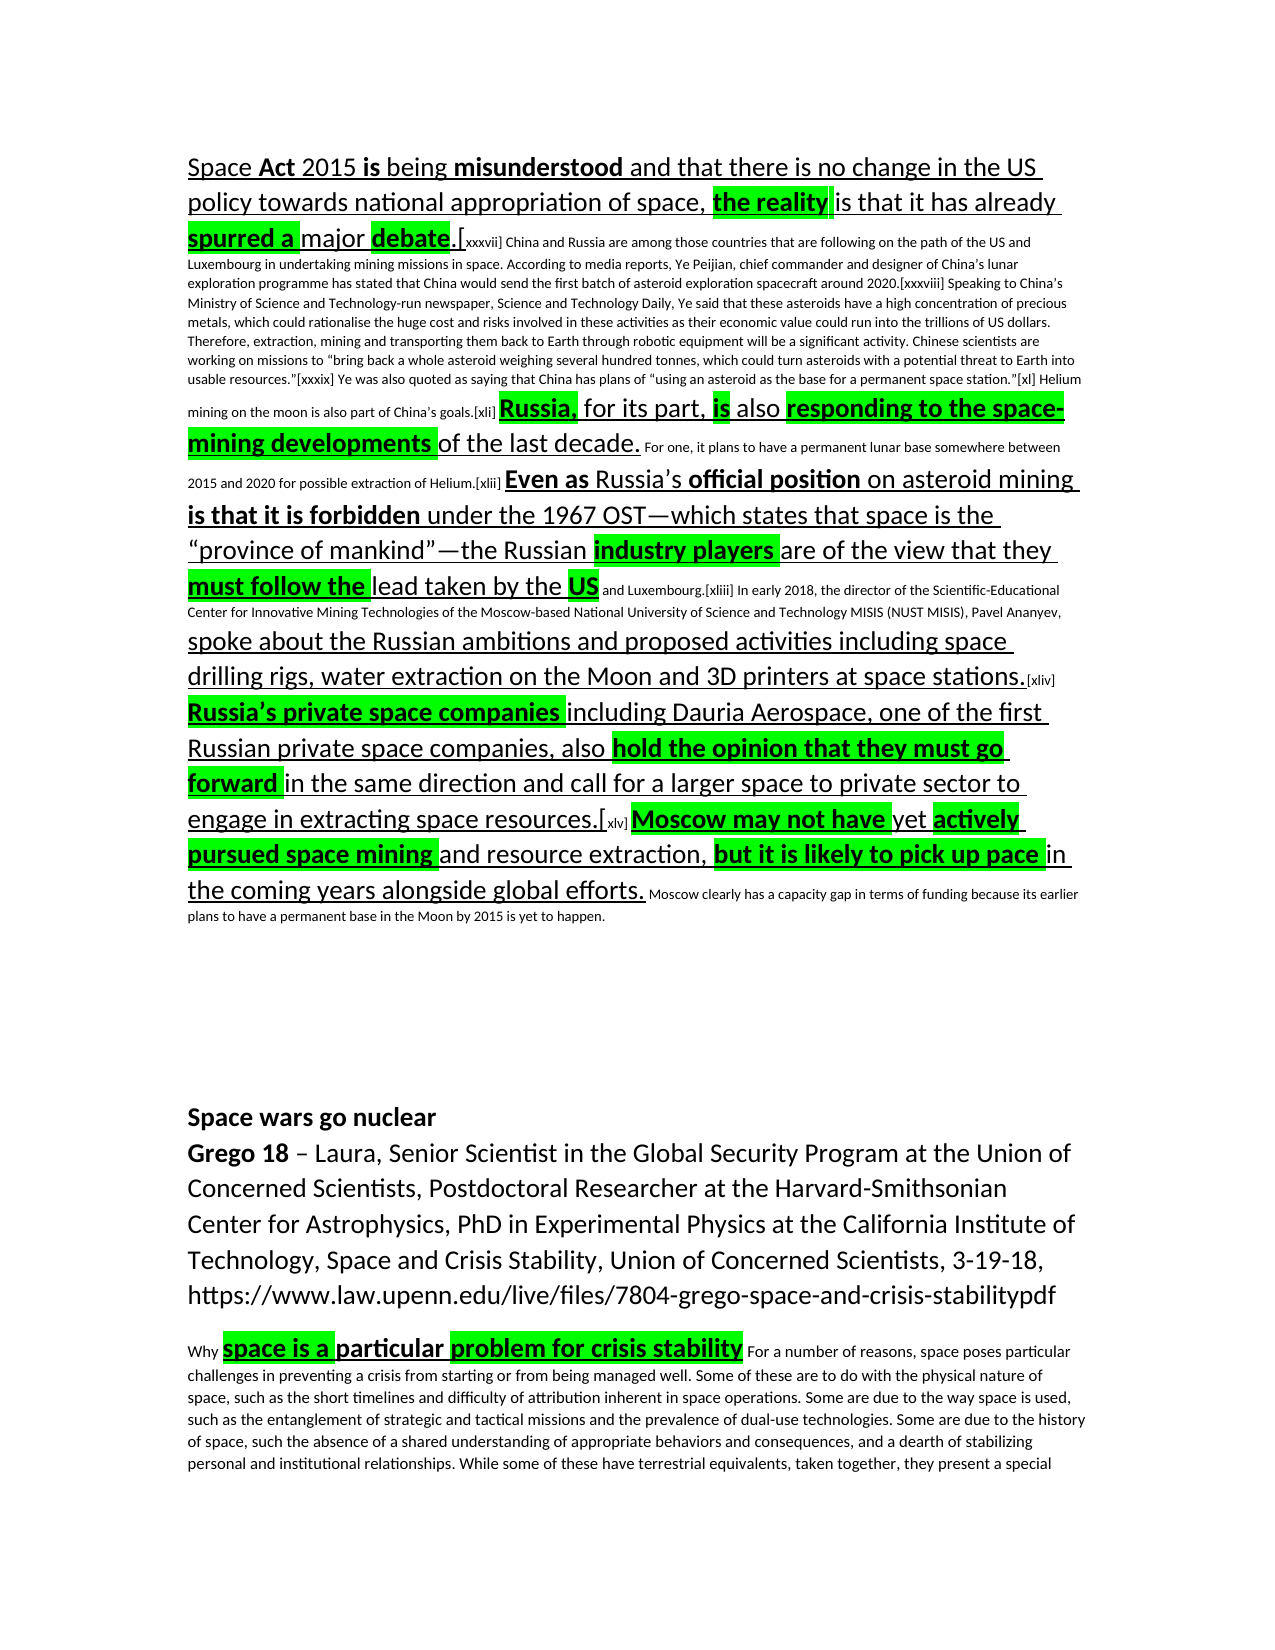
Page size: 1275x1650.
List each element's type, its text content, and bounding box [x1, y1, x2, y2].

text Grego 18 – Laura, Senior Scientist in the Global Security Program at the Union of Concerned Scientists, Postdoctoral Researcher at the Harvard-Smithsonian Center for Astrophysics, PhD in Experimental Physics at the California Institute of Technology, Space and Crisis Stability, Union of Concerned Scientists, 3-19-18, https://www.law.upenn.edu/live/files/7804-grego-space-and-crisis-stabilitypdf [187, 1136, 1087, 1312]
subtitle Space wars go nuclear [187, 1100, 1087, 1133]
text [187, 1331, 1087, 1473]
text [187, 150, 1087, 926]
